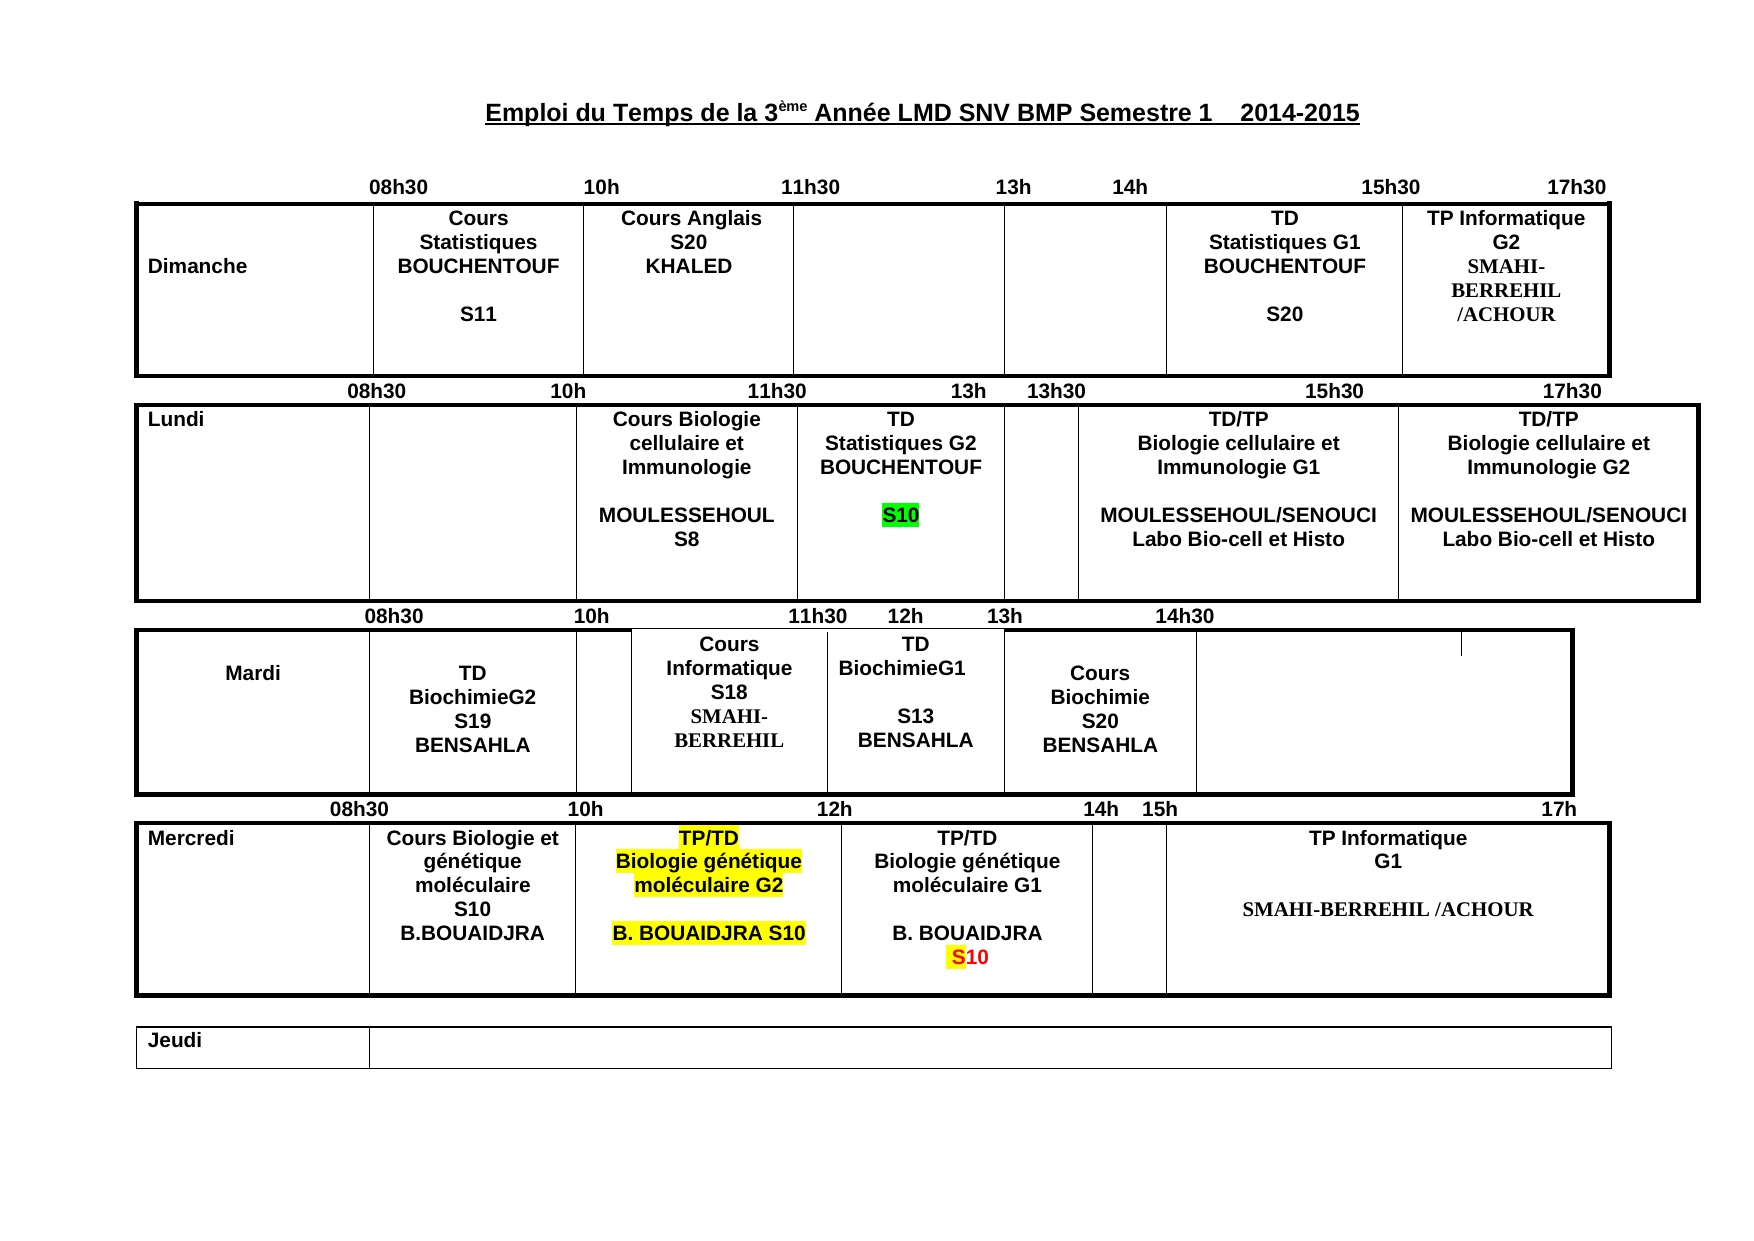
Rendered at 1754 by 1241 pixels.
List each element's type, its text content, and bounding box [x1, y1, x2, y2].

table_header TD Statistiques G1 BOUCHENTOUF S20 [1167, 206, 1402, 374]
table_header Lundi [139, 407, 369, 599]
table_header [794, 206, 1004, 374]
table_header TD/TP Biologie cellulaire et Immunologie G2 MOULESSEHOUL/SENOUCI Labo Bio-cell et Histo [1399, 407, 1696, 599]
table_header [1005, 407, 1078, 599]
table_header Mercredi [139, 825, 369, 993]
table_cell Cours Biochimie S20 BENSAHLA [1005, 656, 1196, 792]
table_header Cours Biologie et génétique moléculaire S10 B.BOUAIDJRA [370, 825, 575, 993]
table_header [370, 407, 576, 599]
table_header Cours Informatique S18 SMAHI-BERREHIL [632, 629, 827, 792]
table_header Cours Biologie cellulaire et Immunologie MOULESSEHOUL S8 [577, 407, 797, 599]
table_header TP/TD Biologie génétique moléculaire G2 B. BOUAIDJRA S10 [576, 825, 841, 993]
table_header [1197, 632, 1461, 656]
table_header [1462, 632, 1570, 656]
table_header Cours Anglais S20 KHALED [584, 206, 793, 374]
table_header TD BiochimieG1 S13 BENSAHLA [827, 629, 1004, 792]
table_header TD/TP Biologie cellulaire et Immunologie G1 MOULESSEHOUL/SENOUCI Labo Bio-cell et Histo [1079, 407, 1398, 599]
table_header [139, 632, 369, 656]
table_header Jeudi [137, 1028, 369, 1068]
text 08h30 10h 11h30 13h 13h30 15h30 17h30 [295, 378, 1698, 402]
table_cell TD BiochimieG2 S19 BENSAHLA [370, 656, 576, 792]
table_header [1005, 632, 1196, 656]
table_cell [577, 656, 631, 792]
table_header [1093, 825, 1166, 993]
table_cell Mardi [139, 656, 369, 792]
table_header [370, 1028, 1611, 1068]
text 08h30 10h 11h30 12h 13h 14h30 [295, 603, 1698, 627]
text 08h30 10h 12h 14h 15h 17h [221, 797, 1698, 821]
table_header [370, 632, 576, 656]
table_header [1005, 206, 1166, 374]
table_header TP Informatique G2 SMAHI-BERREHIL /ACHOUR [1403, 206, 1607, 374]
text 08h30 10h 11h30 13h 14h 15h30 17h30 [295, 175, 1698, 199]
table_header TP/TD Biologie génétique moléculaire G1 B. BOUAIDJRA S10 [842, 825, 1092, 993]
table_header Dimanche [139, 206, 373, 374]
table_header Cours Statistiques BOUCHENTOUF S11 [374, 206, 583, 374]
table_cell [1197, 656, 1570, 792]
table_header TD Statistiques G2 BOUCHENTOUF S10 [798, 407, 1004, 599]
subtitle Emploi du Temps de la 3ème Année LMD SNV BMP Semestre 1 2014-2015 [148, 98, 1698, 127]
table_header [577, 632, 631, 656]
table_header TP Informatique G1 SMAHI-BERREHIL /ACHOUR [1167, 825, 1607, 993]
